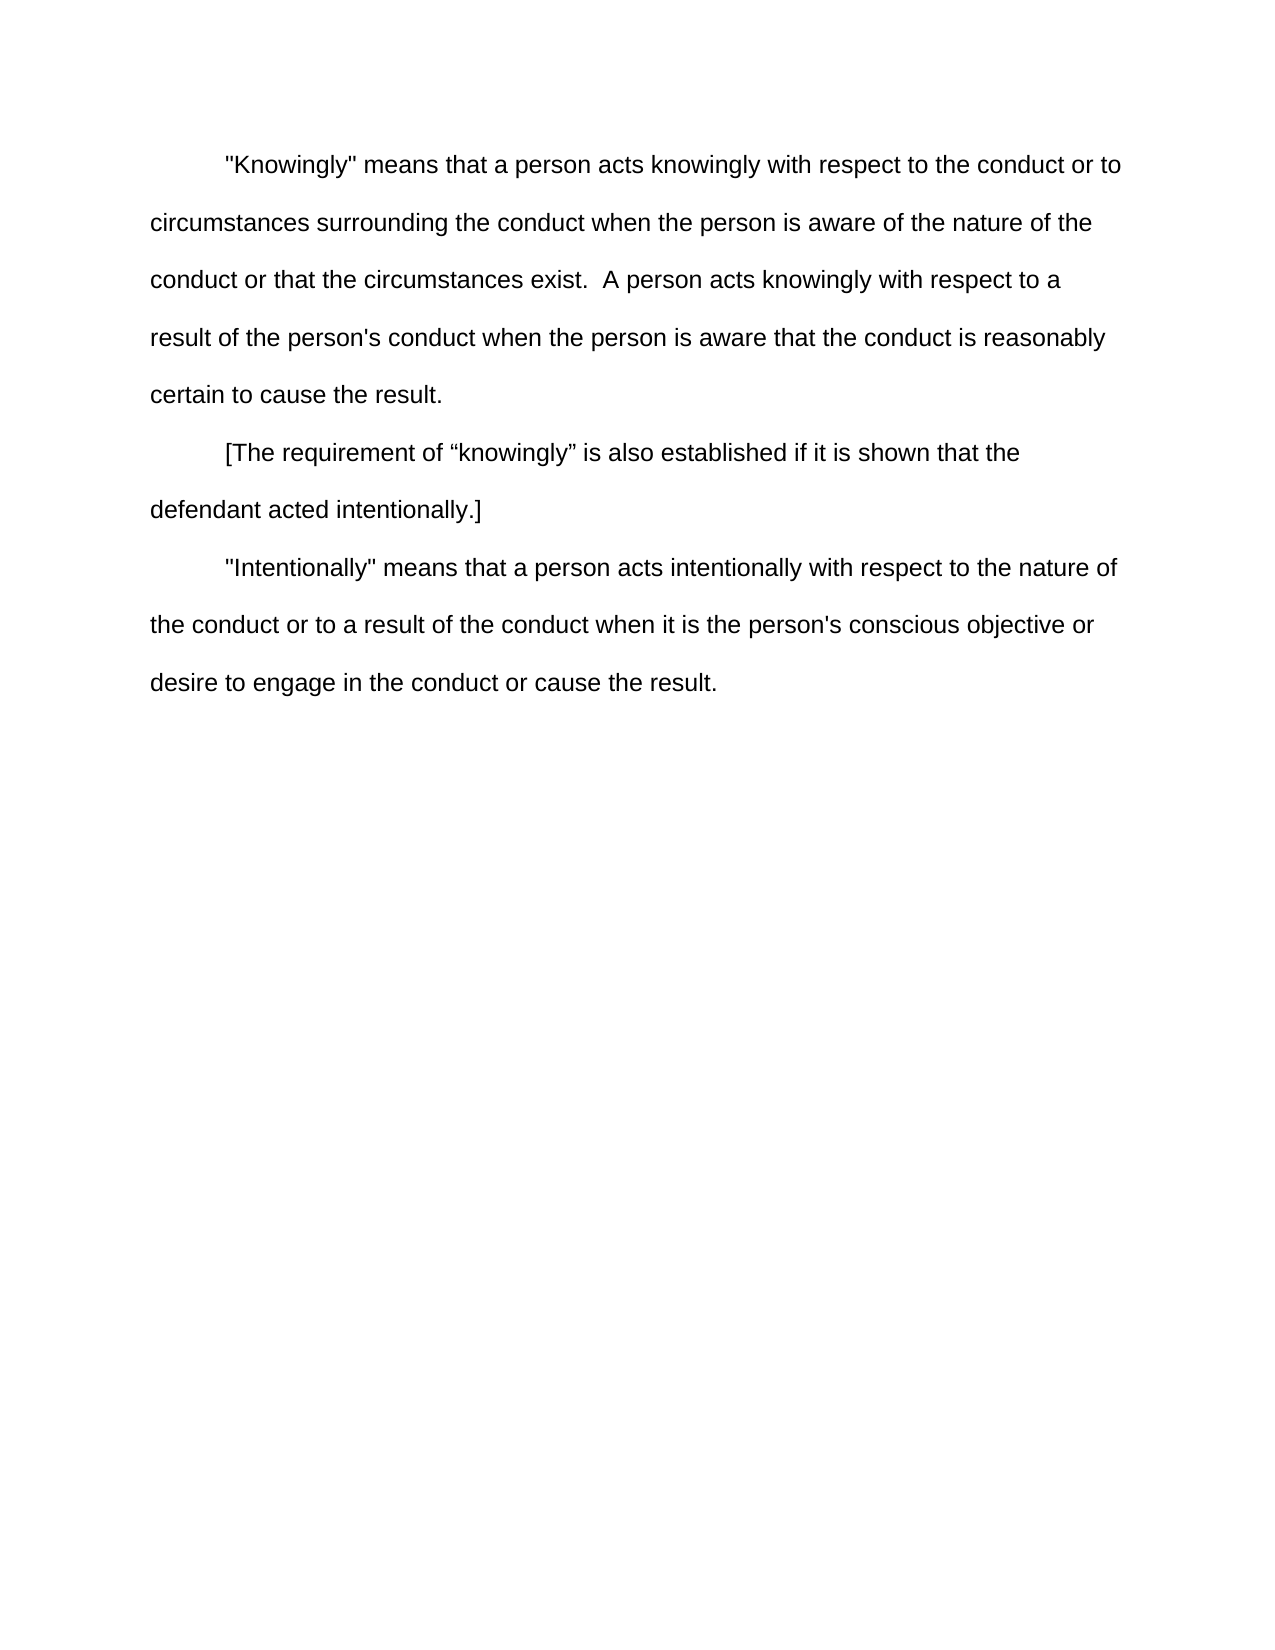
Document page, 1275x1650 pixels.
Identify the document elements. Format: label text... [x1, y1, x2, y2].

text [The requirement of “knowingly” is also established if it is shown that the defendant acted intentionally.] [150, 437, 1125, 524]
text "Knowingly" means that a person acts knowingly with respect to the conduct or to circumstances surrounding the conduct when the person is aware of the nature of the conduct or that the circumstances exist. A person acts knowingly with respect to a result of the person's conduct when the person is aware that the conduct is reasonably certain to cause the result. [150, 150, 1125, 409]
text "Intentionally" means that a person acts intentionally with respect to the nature of the conduct or to a result of the conduct when it is the person's conscious objective or desire to engage in the conduct or cause the result. [150, 552, 1125, 696]
